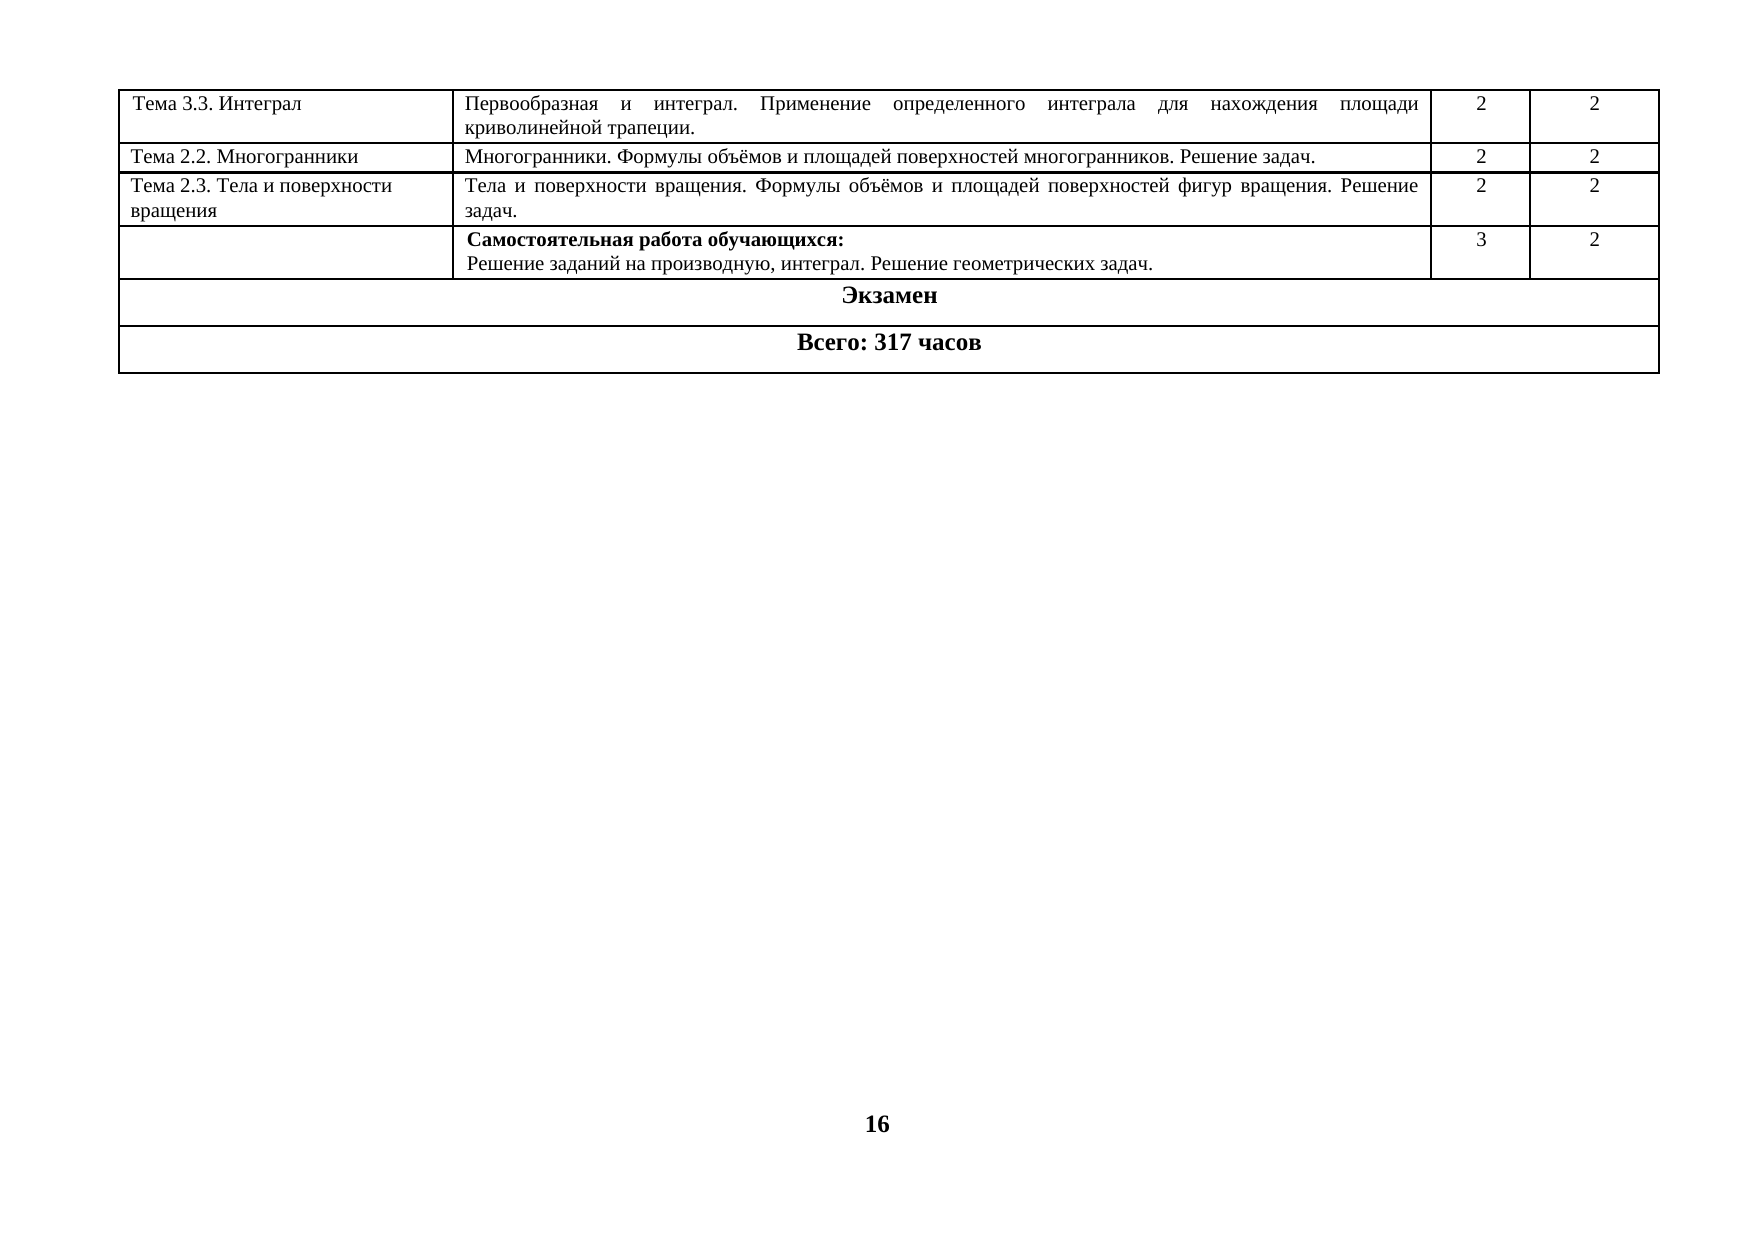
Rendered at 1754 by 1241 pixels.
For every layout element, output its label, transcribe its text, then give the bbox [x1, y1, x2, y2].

table_cell 2 [1531, 227, 1658, 278]
table_cell Тела и поверхности вращения. Формулы объёмов и площадей поверхностей фигур вращения. Решение задач. [454, 174, 1430, 224]
table_cell Первообразная и интеграл. Применение определенного интеграла для нахождения площади криволинейной трапеции. [454, 91, 1430, 142]
table_cell Самостоятельная работа обучающихся: Решение заданий на производную, интеграл. Решение геометрических задач. [454, 227, 1430, 278]
table_cell Многогранники. Формулы объёмов и площадей поверхностей многогранников. Решение задач. [454, 144, 1430, 171]
table_cell 2 [1432, 144, 1529, 171]
table_cell 2 [1531, 174, 1658, 224]
table_cell Тема 2.3. Тела и поверхности вращения [120, 174, 452, 224]
table_cell Экзамен [120, 280, 1658, 325]
table_cell 3 [1432, 227, 1529, 278]
table_cell Всего: 317 часов [120, 327, 1658, 372]
table_cell [120, 227, 452, 278]
table_cell 2 [1531, 144, 1658, 171]
table_cell Тема 3.3. Интеграл [120, 91, 452, 142]
table_cell 2 [1432, 174, 1529, 224]
table_cell 2 [1531, 91, 1658, 142]
table_cell Тема 2.2. Многогранники [120, 144, 452, 171]
table_cell 2 [1432, 91, 1529, 142]
